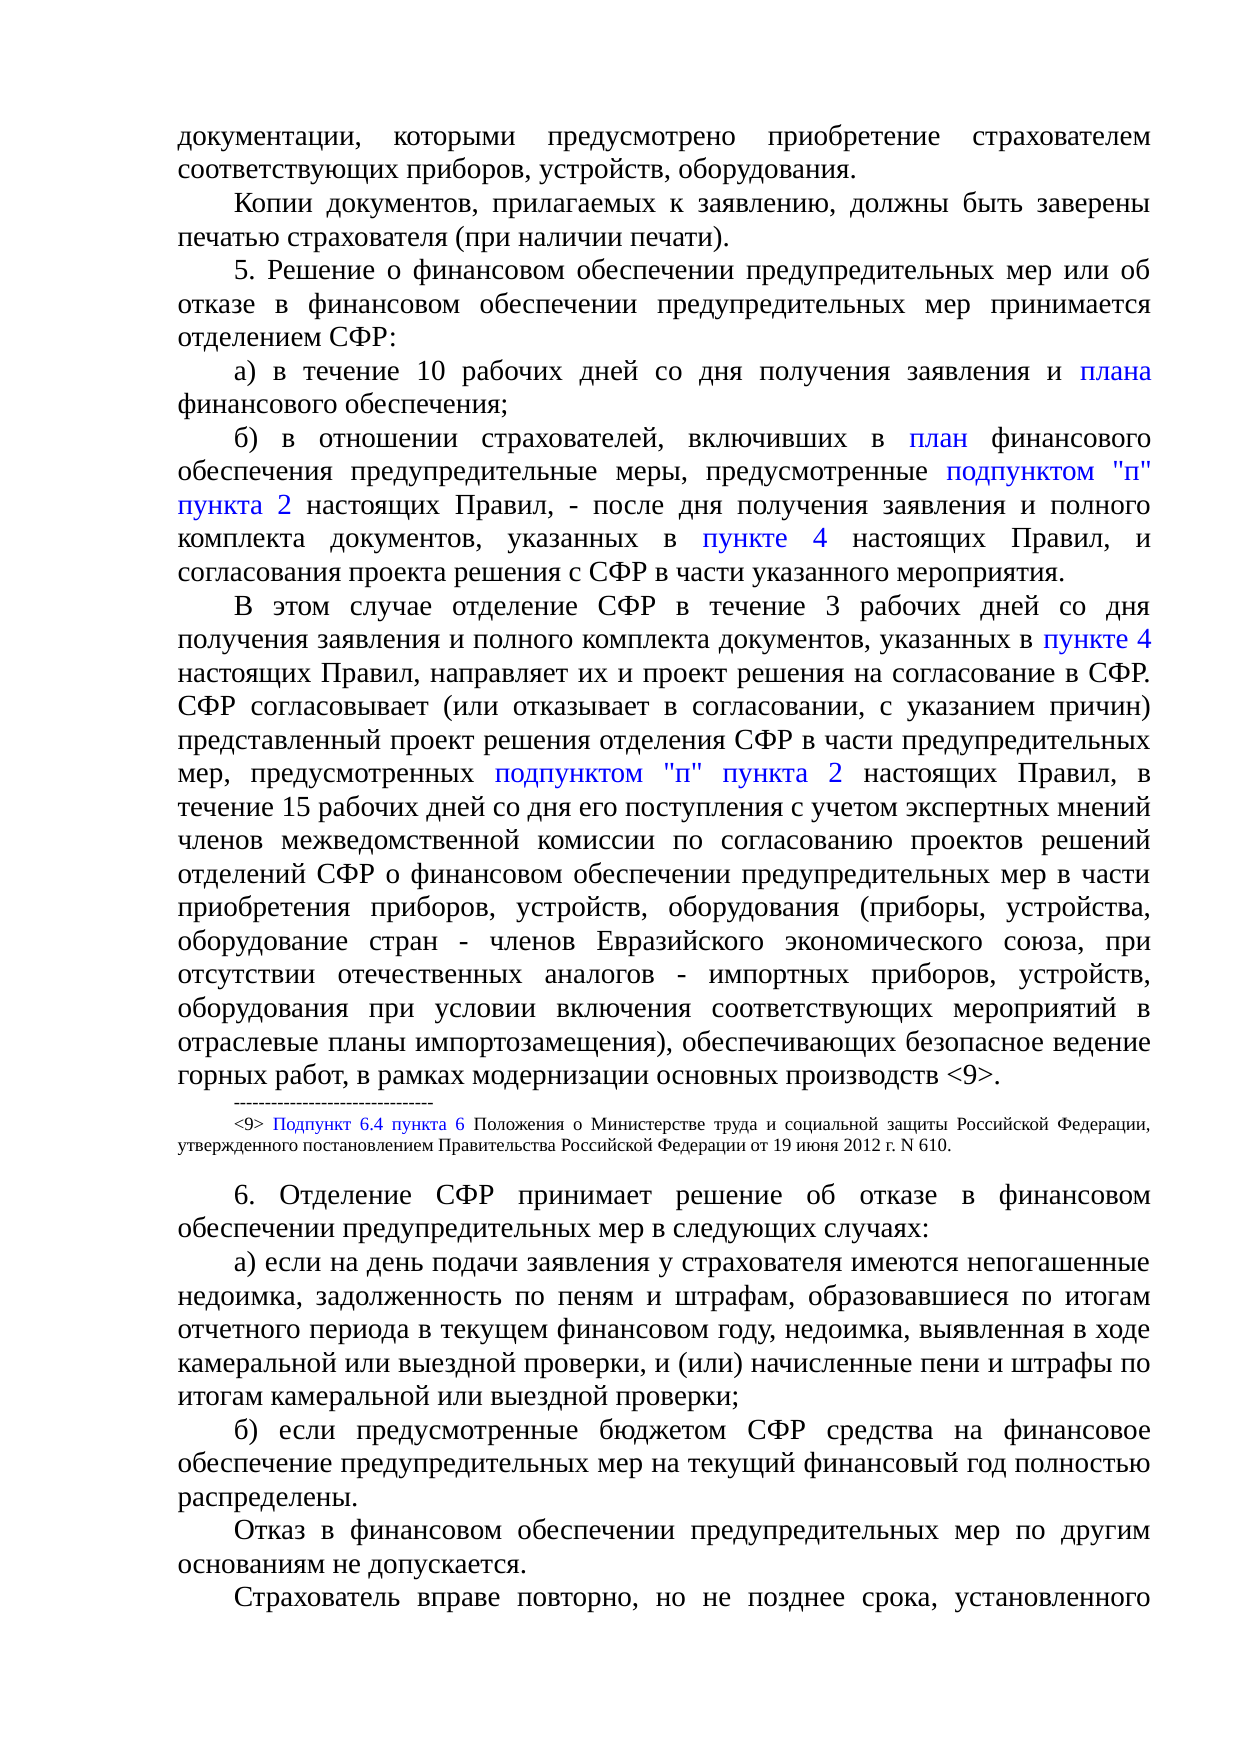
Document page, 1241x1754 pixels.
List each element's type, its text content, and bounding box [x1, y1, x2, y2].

text Отказ в финансовом обеспечении предупредительных мер по другим основаниям не допускается. [177, 1512, 1152, 1579]
text В этом случае отделение СФР в течение 3 рабочих дней со дня получения заявления и полного комплекта документов, указанных в пункте 4 настоящих Правил, направляет их и проект решения на согласование в СФР. СФР согласовывает (или отказывает в согласовании, с указанием причин) представленный проект решения отделения СФР в части предупредительных мер, предусмотренных подпунктом "п" пункта 2 настоящих Правил, в течение 15 рабочих дней со дня его поступления с учетом экспертных мнений членов межведомственной комиссии по согласованию проектов решений отделений СФР о финансовом обеспечении предупредительных мер в части приобретения приборов, устройств, оборудования (приборы, устройства, оборудование стран - членов Евразийского экономического союза, при отсутствии отечественных аналогов - импортных приборов, устройств, оборудования при условии включения соответствующих мероприятий в отраслевые планы импортозамещения), обеспечивающих безопасное ведение горных работ, в рамках модернизации основных производств <9>. [177, 588, 1152, 1091]
text б) в отношении страхователей, включивших в план финансового обеспечения предупредительные меры, предусмотренные подпунктом "п" пункта 2 настоящих Правил, - после дня получения заявления и полного комплекта документов, указанных в пункте 4 настоящих Правил, и согласования проекта решения с СФР в части указанного мероприятия. [177, 420, 1152, 588]
text а) если на день подачи заявления у страхователя имеются непогашенные недоимка, задолженность по пеням и штрафам, образовавшиеся по итогам отчетного периода в текущем финансовом году, недоимка, выявленная в ходе камеральной или выездной проверки, и (или) начисленные пени и штрафы по итогам камеральной или выездной проверки; [177, 1244, 1152, 1412]
text б) если предусмотренные бюджетом СФР средства на финансовое обеспечение предупредительных мер на текущий финансовый год полностью распределены. [177, 1412, 1152, 1512]
text а) в течение 10 рабочих дней со дня получения заявления и плана финансового обеспечения; [177, 353, 1152, 420]
text -------------------------------- [177, 1091, 1152, 1112]
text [177, 1579, 1152, 1613]
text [177, 118, 1152, 185]
text Копии документов, прилагаемых к заявлению, должны быть заверены печатью страхователя (при наличии печати). [177, 185, 1152, 252]
text 5. Решение о финансовом обеспечении предупредительных мер или об отказе в финансовом обеспечении предупредительных мер принимается отделением СФР: [177, 252, 1152, 353]
text <9> Подпункт 6.4 пункта 6 Положения о Министерстве труда и социальной защиты Российской Федерации, утвержденного постановлением Правительства Российской Федерации от 19 июня 2012 г. N 610. [177, 1112, 1152, 1156]
text 6. Отделение СФР принимает решение об отказе в финансовом обеспечении предупредительных мер в следующих случаях: [177, 1177, 1152, 1244]
